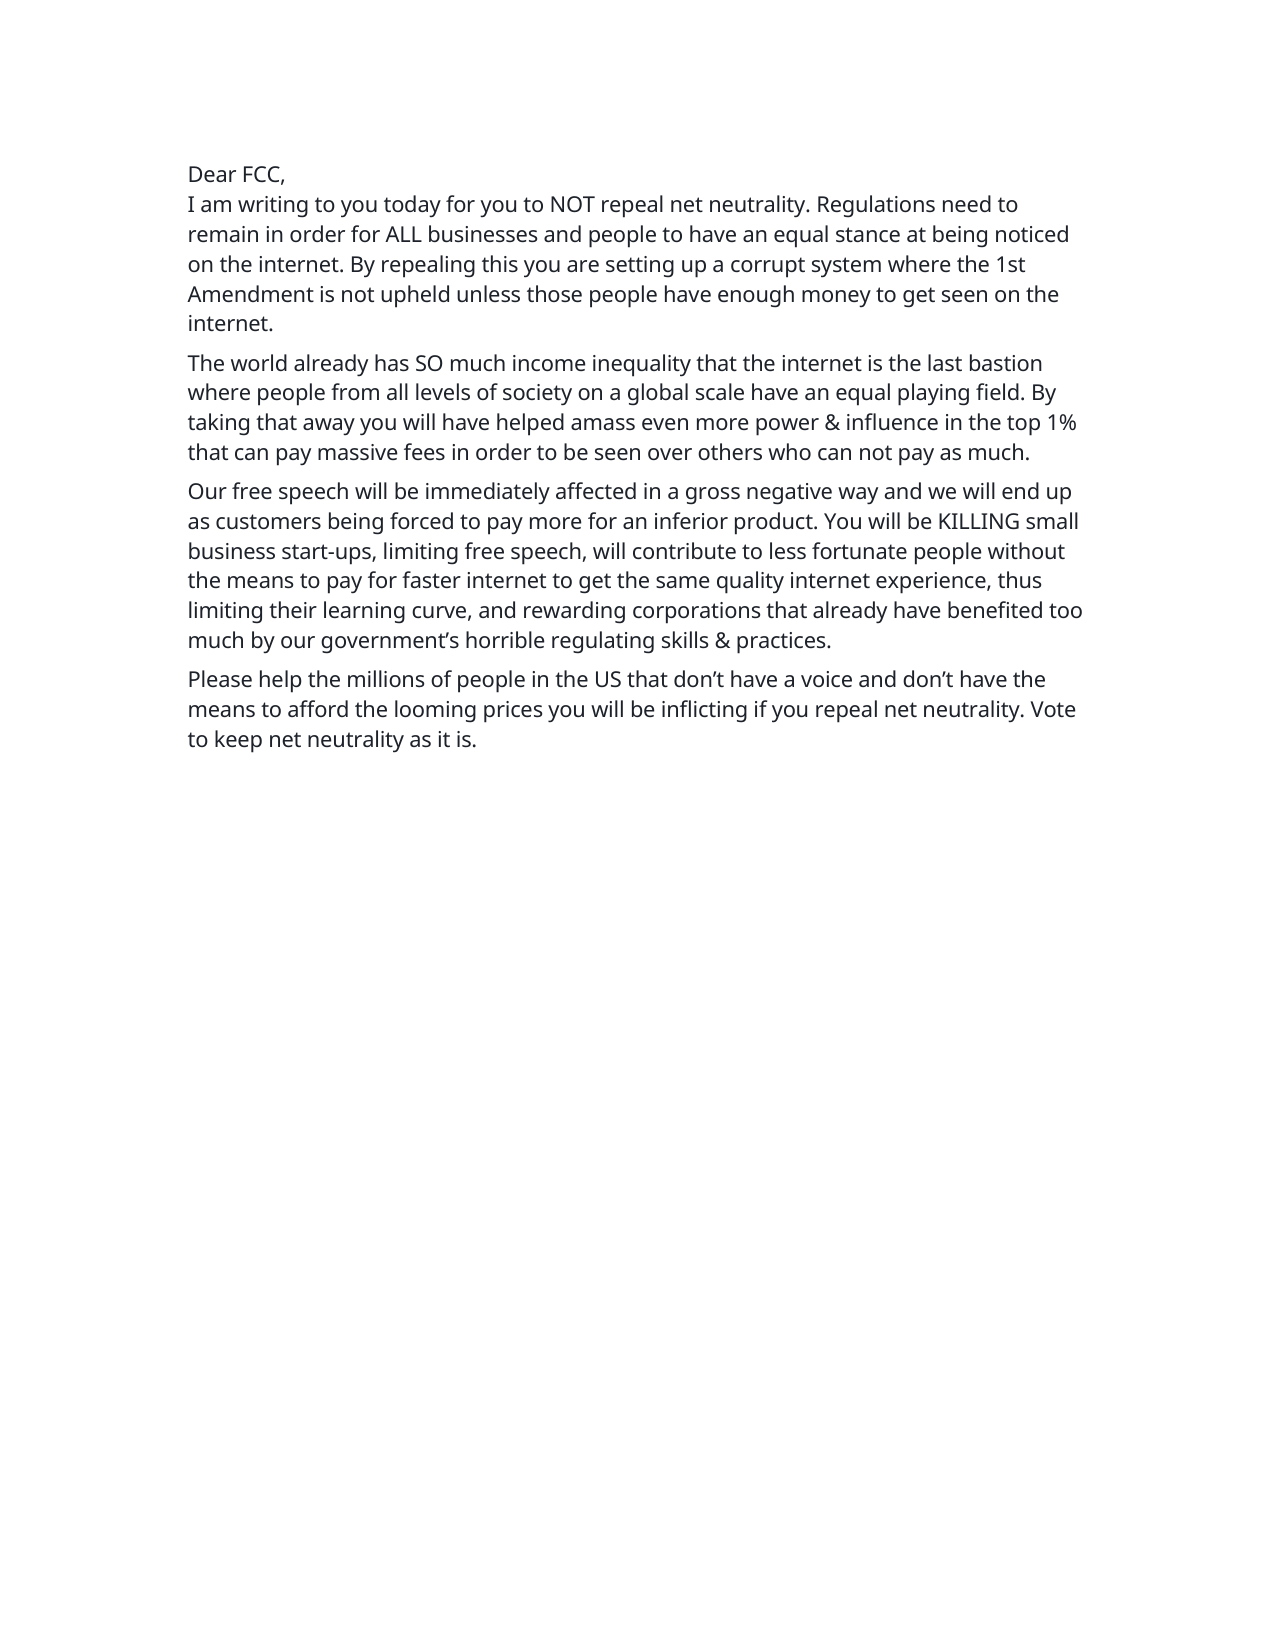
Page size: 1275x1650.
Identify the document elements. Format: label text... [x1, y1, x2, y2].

text Our free speech will be immediately affected in a gross negative way and we will end up as customers being forced to pay more for an inferior product. You will be KILLING small business start-ups, limiting free speech, will contribute to less fortunate people without the means to pay for faster internet to get the same quality internet experience, thus limiting their learning curve, and rewarding corporations that already have benefited too much by our government’s horrible regulating skills & practices. [187, 476, 1087, 655]
text Please help the millions of people in the US that don’t have a voice and don’t have the means to afford the looming prices you will be inflicting if you repeal net neutrality. Vote to keep net neutrality as it is. [187, 664, 1087, 753]
text Dear FCC, I am writing to you today for you to NOT repeal net neutrality. Regulations need to remain in order for ALL businesses and people to have an equal stance at being noticed on the internet. By repealing this you are setting up a corrupt system where the 1st Amendment is not upheld unless those people have enough money to get seen on the internet. [187, 159, 1087, 338]
text The world already has SO much income inequality that the internet is the last bastion where people from all levels of society on a global scale have an equal playing field. By taking that away you will have helped amass even more power & influence in the top 1% that can pay massive fees in order to be seen over others who can not pay as much. [187, 347, 1087, 467]
